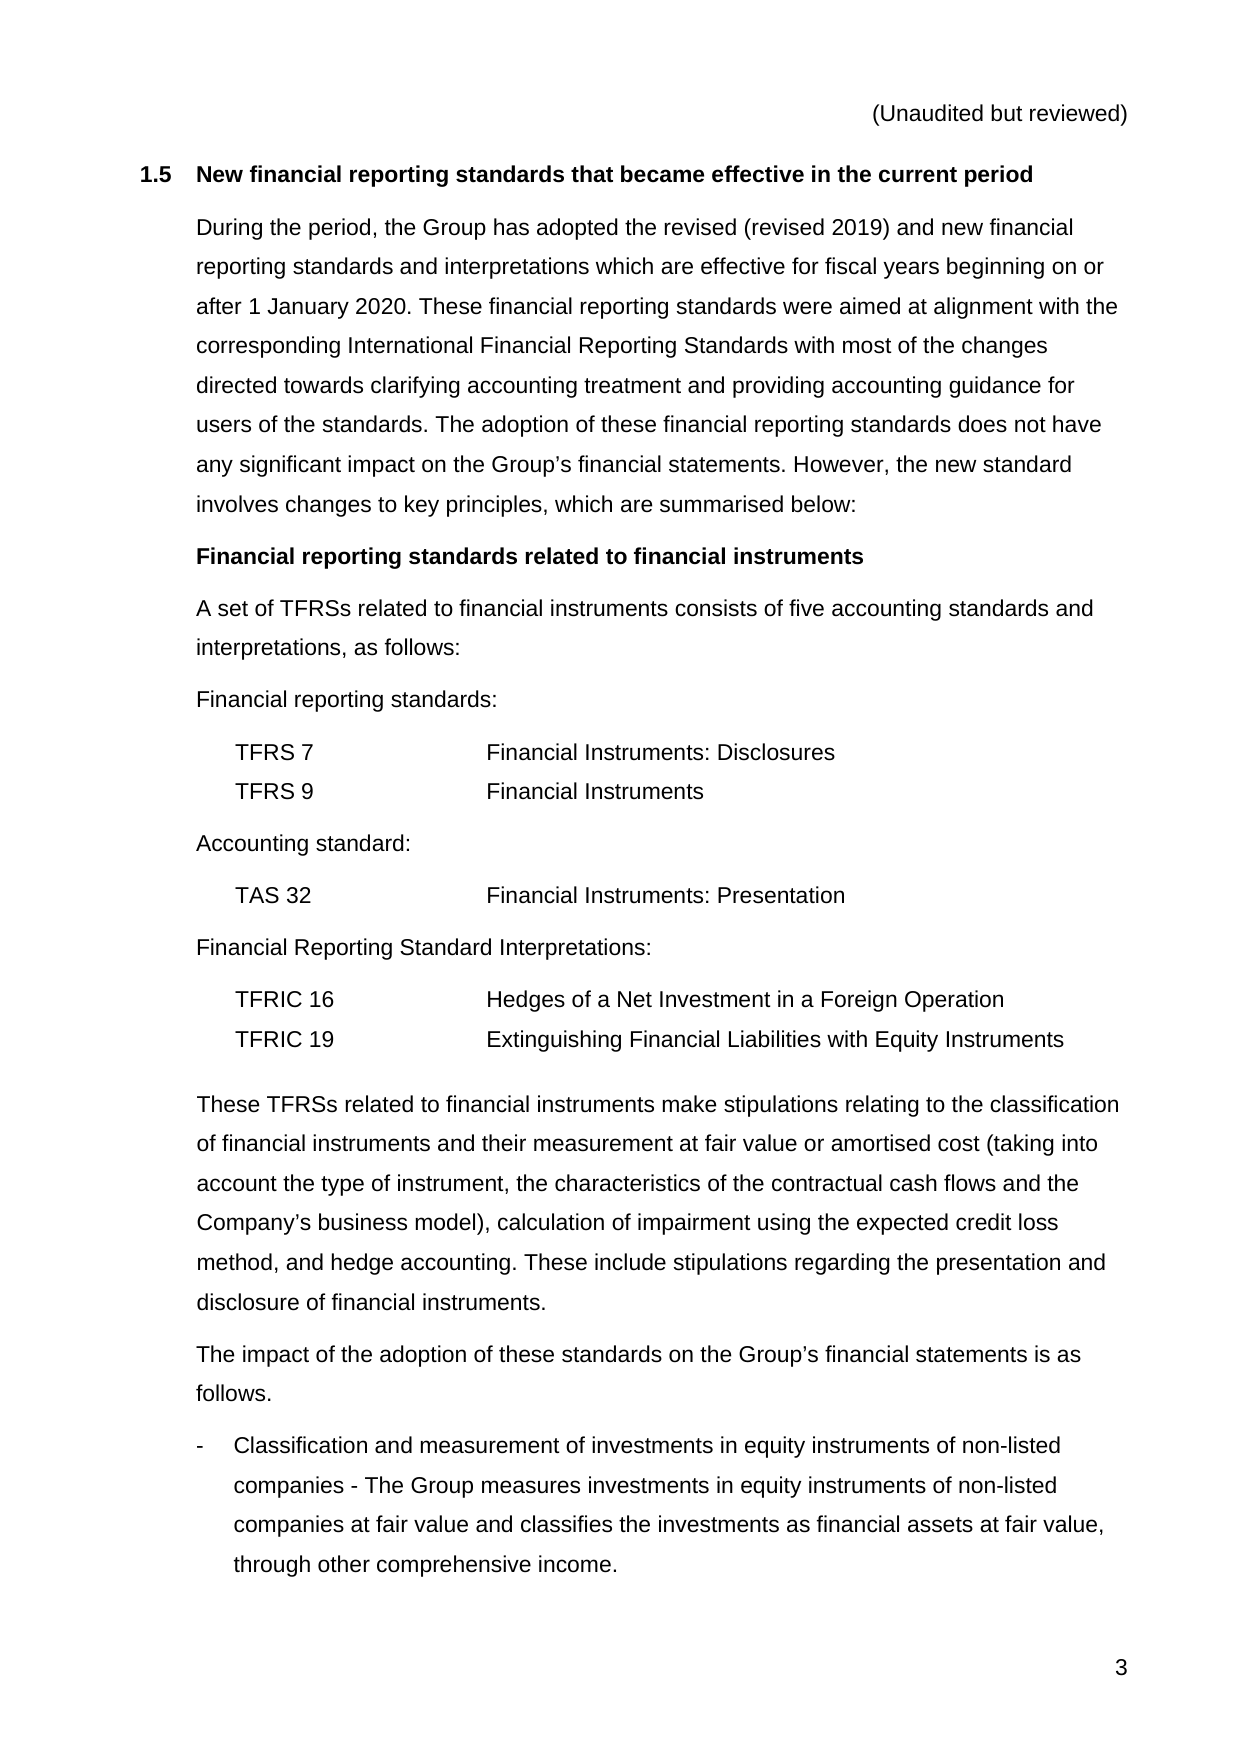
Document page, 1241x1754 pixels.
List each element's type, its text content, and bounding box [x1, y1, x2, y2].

text Financial Reporting Standard Interpretations: [139, 924, 1128, 964]
table_header Financial Instruments: Disclosures [477, 728, 1114, 768]
text These TFRSs related to financial instruments make stipulations relating to the classification of financial instruments and their measurement at fair value or amortised cost (taking into account the type of instrument, the characteristics of the contractual cash flows and the Company’s business model), calculation of impairment using the expected credit loss method, and hedge accounting. These include stipulations regarding the presentation and disclosure of financial instruments. [139, 1080, 1128, 1318]
text A set of TFRSs related to financial instruments consists of five accounting standards and interpretations, as follows: [139, 584, 1128, 664]
table_header TFRIC 16 [215, 976, 477, 1016]
table_cell TFRS 9 [215, 768, 477, 807]
text The impact of the adoption of these standards on the Group’s financial statements is as follows. [139, 1330, 1128, 1409]
text Financial reporting standards: [139, 676, 1128, 716]
table_header Financial Instruments: Presentation [477, 872, 1114, 912]
table_cell Financial Instruments [477, 768, 1114, 807]
text Accounting standard: [139, 820, 1128, 859]
table_header Hedges of a Net Investment in a Foreign Operation [477, 976, 1114, 1016]
text During the period, the Group has adopted the revised (revised 2019) and new financial reporting standards and interpretations which are effective for fiscal years beginning on or after 1 January 2020. These financial reporting standards were aimed at alignment with the corresponding International Financial Reporting Standards with most of the changes directed towards clarifying accounting treatment and providing accounting guidance for users of the standards. The adoption of these financial reporting standards does not have any significant impact on the Group’s financial statements. However, the new standard involves changes to key principles, which are summarised below: [139, 203, 1128, 520]
table_header TAS 32 [215, 872, 477, 912]
table_cell TFRIC 19 [215, 1016, 477, 1055]
text Financial reporting standards related to financial instruments [139, 532, 1128, 572]
table_header TFRS 7 [215, 728, 477, 768]
text 1.5 New financial reporting standards that became effective in the current period [139, 151, 1128, 191]
table_cell Extinguishing Financial Liabilities with Equity Instruments [477, 1016, 1114, 1055]
text - Classification and measurement of investments in equity instruments of non-listed companies - The Group measures investments in equity instruments of non-listed companies at fair value and classifies the investments as financial assets at fair value, through other comprehensive income. [196, 1422, 1128, 1580]
